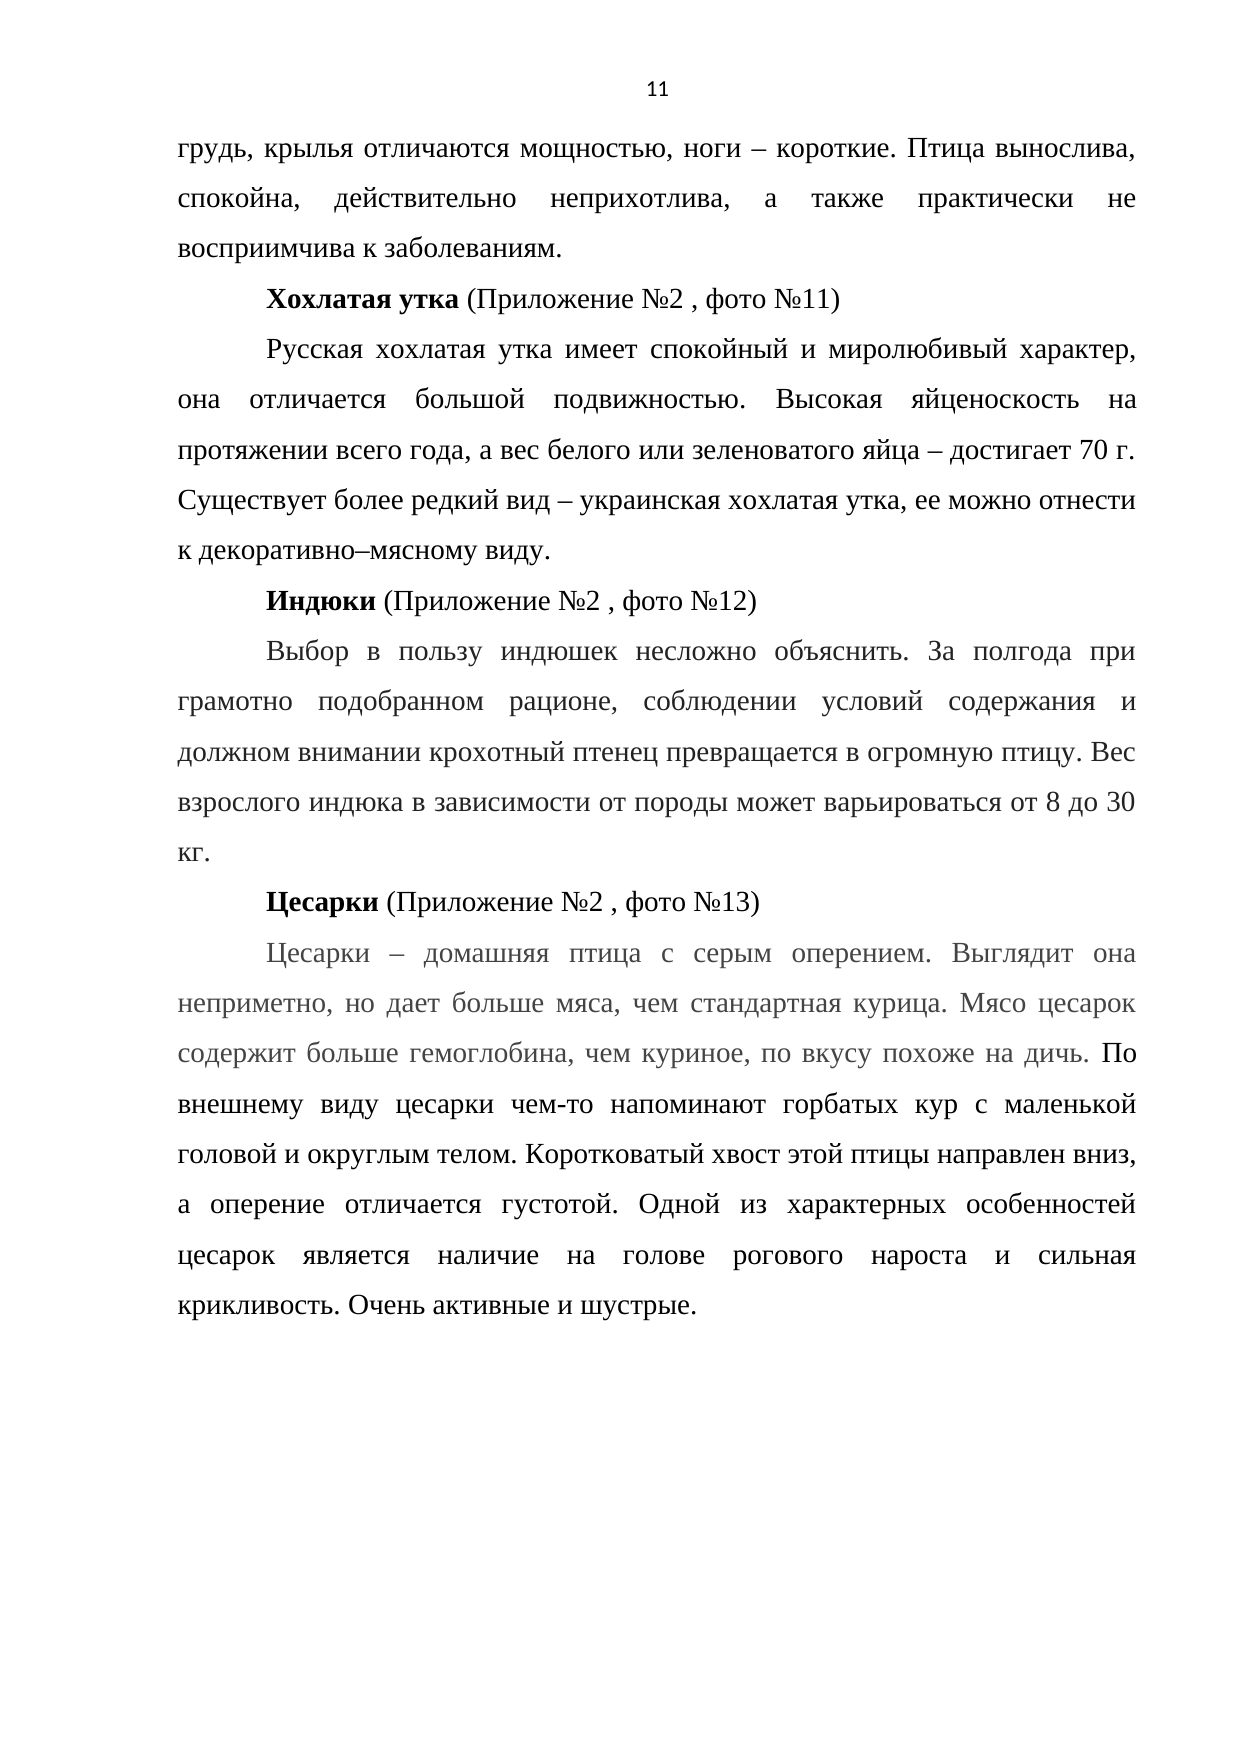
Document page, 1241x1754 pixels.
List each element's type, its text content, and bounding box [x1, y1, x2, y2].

text Русская хохлатая утка имеет спокойный и миролюбивый характер, она отличается большой подвижностью. Высокая яйценоскость на протяжении всего года, а вес белого или зеленоватого яйца – достигает 70 г. Существует более редкий вид – украинская хохлатая утка, ее можно отнести к декоративно–мясному виду. [177, 331, 1137, 566]
text Индюки (Приложение №2 , фото №12) [177, 583, 1137, 616]
text Цесарки – домашняя птица с серым оперением. Выглядит она неприметно, но дает больше мяса, чем стандартная курица. Мясо цесарок содержит больше гемоглобина, чем куриное, по вкусу похоже на дичь. По внешнему виду цесарки чем-то напоминают горбатых кур с маленькой головой и округлым телом. Коротковатый хвост этой птицы направлен вниз, а оперение отличается густотой. Одной из характерных особенностей цесарок является наличие на голове рогового нароста и сильная крикливость. Очень активные и шустрые. [177, 935, 1137, 1321]
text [177, 130, 1137, 264]
text Выбор в пользу индюшек несложно объяснить. За полгода при грамотно подобранном рационе, соблюдении условий содержания и должном внимании крохотный птенец превращается в огромную птицу. Вес взрослого индюка в зависимости от породы может варьироваться от 8 до 30 кг. [177, 633, 1137, 868]
text Хохлатая утка (Приложение №2 , фото №11) [177, 281, 1137, 314]
text Цесарки (Приложение №2 , фото №13) [177, 884, 1137, 918]
